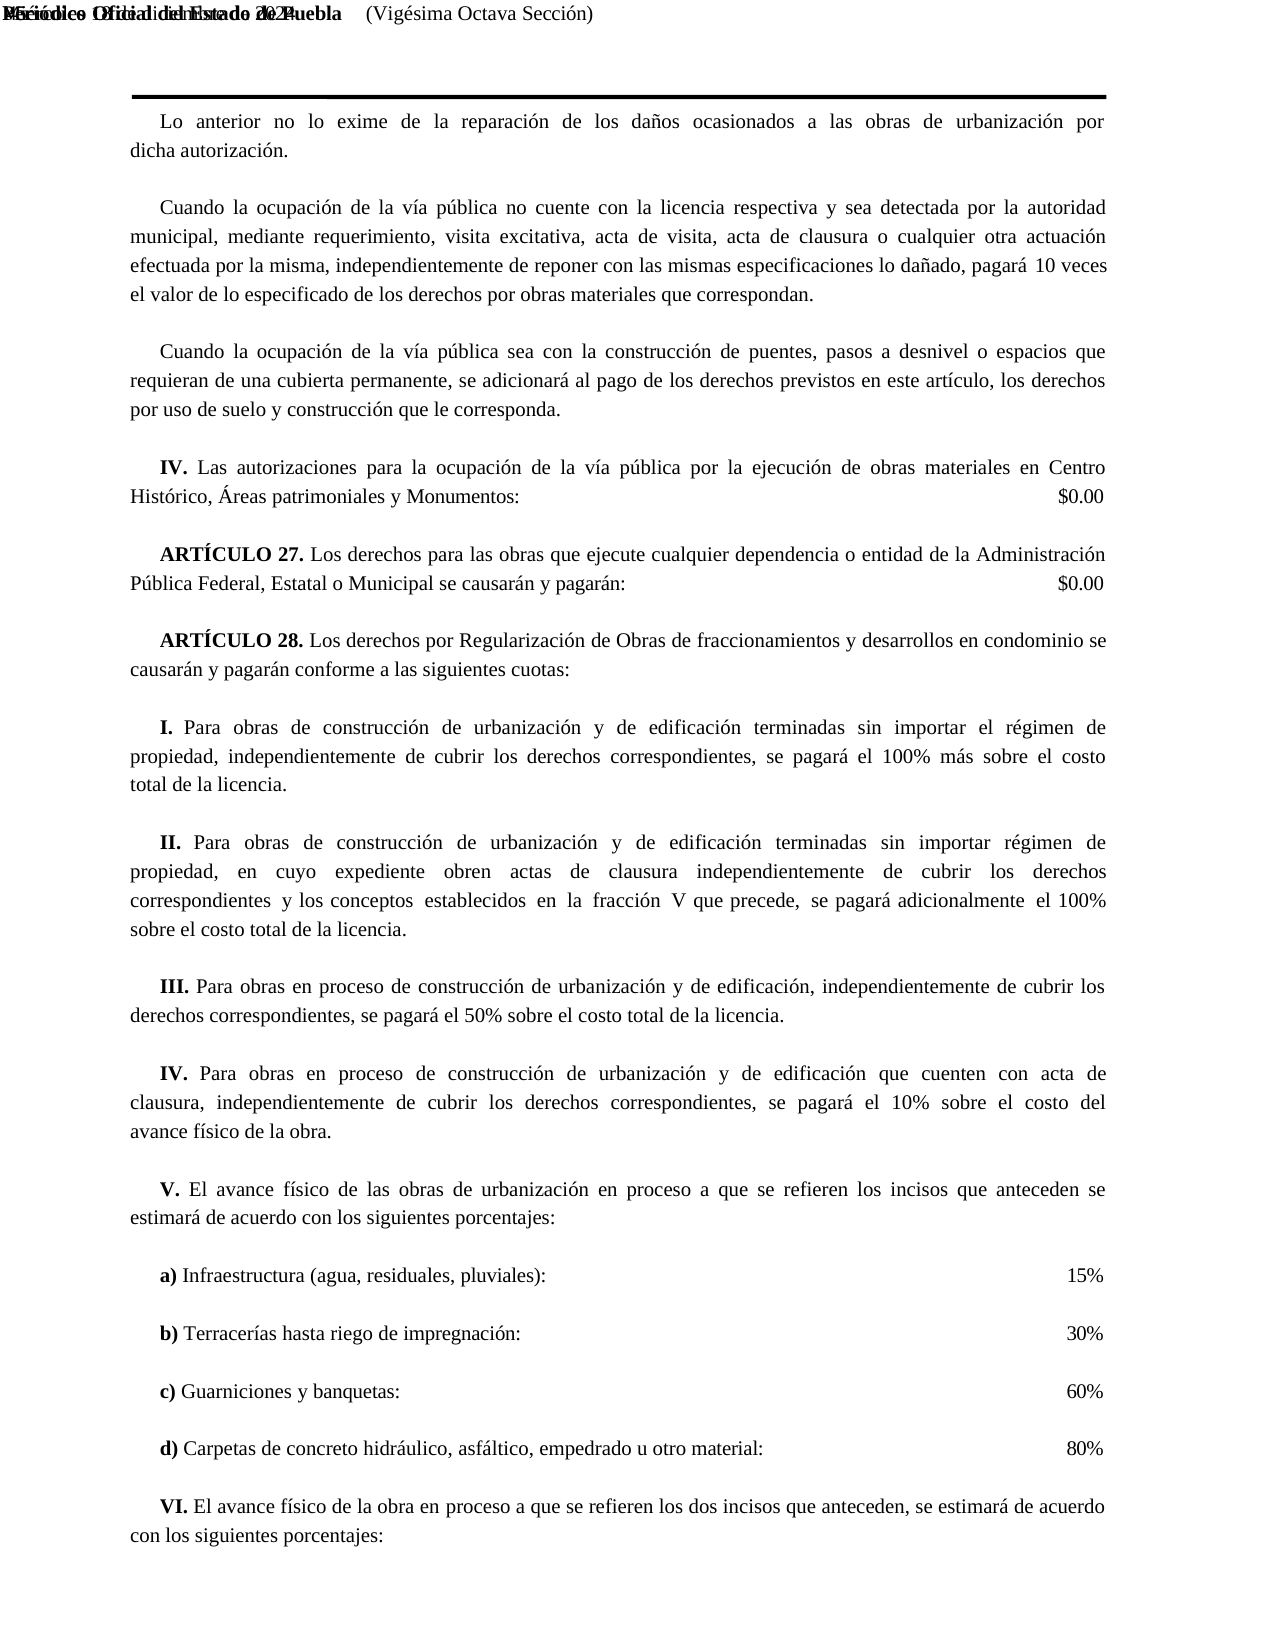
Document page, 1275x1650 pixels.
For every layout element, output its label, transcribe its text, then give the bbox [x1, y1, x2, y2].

list Para obras de construcción de urbanización y de edificación terminadas sin importar el régimen de propiedad, independientemente de cubrir los derechos correspondientes, se pagará el 100% más sobre el costo total de la licencia. [130, 715, 1106, 796]
text ARTÍCULO 27. Los derechos para las obras que ejecute cualquier dependencia o entidad de la Administración Pública Federal, Estatal o Municipal se causarán y pagarán: $0.00 [130, 542, 1107, 594]
text Cuando la ocupación de la vía pública sea con la construcción de puentes, pasos a desnivel o espacios que requieran de una cubierta permanente, se adicionará al pago de los derechos previstos en este artículo, los derechos por uso de suelo y construcción que le corresponda. [130, 339, 1108, 421]
list Carpetas de concreto hidráulico, asfáltico, empedrado u otro material: 80% [159, 1436, 1162, 1460]
list Guarniciones y banquetas: 60% [159, 1378, 1162, 1403]
list El avance físico de la obra en proceso a que se refieren los dos incisos que anteceden, se estimará de acuerdo con los siguientes porcentajes: [130, 1494, 1107, 1547]
list Para obras de construcción de urbanización y de edificación terminadas sin importar régimen de propiedad, en cuyo expediente obren actas de clausura independientemente de cubrir los derechos correspondientes y los conceptos establecidos en la fracción V que precede, se pagará adicionalmente el 100% sobre el costo total de la licencia. [130, 830, 1107, 941]
list Infraestructura (agua, residuales, pluviales): 15% [159, 1263, 1162, 1287]
list Para obras en proceso de construcción de urbanización y de edificación, independientemente de cubrir los derechos correspondientes, se pagará el 50% sobre el costo total de la licencia. [130, 974, 1107, 1027]
text Cuando la ocupación de la vía pública no cuente con la licencia respectiva y sea detectada por la autoridad municipal, mediante requerimiento, visita excitativa, acta de visita, acta de clausura o cualquier otra actuación efectuada por la misma, independientemente de reponer con las mismas especificaciones lo dañado, pagará 10 veces el valor de lo especificado de los derechos por obras materiales que correspondan. [130, 195, 1107, 306]
list El avance físico de las obras de urbanización en proceso a que se refieren los incisos que anteceden se estimará de acuerdo con los siguientes porcentajes: [130, 1176, 1107, 1229]
list Para obras en proceso de construcción de urbanización y de edificación que cuenten con acta de clausura, independientemente de cubrir los derechos correspondientes, se pagará el 10% sobre el costo del avance físico de la obra. [130, 1061, 1106, 1143]
list Las autorizaciones para la ocupación de la vía pública por la ejecución de obras materiales en Centro Histórico, Áreas patrimoniales y Monumentos: $0.00 [130, 455, 1107, 508]
text Lo anterior no lo exime de la reparación de los daños ocasionados a las obras de urbanización por dicha autorización. [130, 109, 1105, 162]
text ARTÍCULO 28. Los derechos por Regularización de Obras de fraccionamientos y desarrollos en condominio se causarán y pagarán conforme a las siguientes cuotas: [130, 628, 1107, 681]
list Terracerías hasta riego de impregnación: 30% [159, 1321, 1162, 1345]
